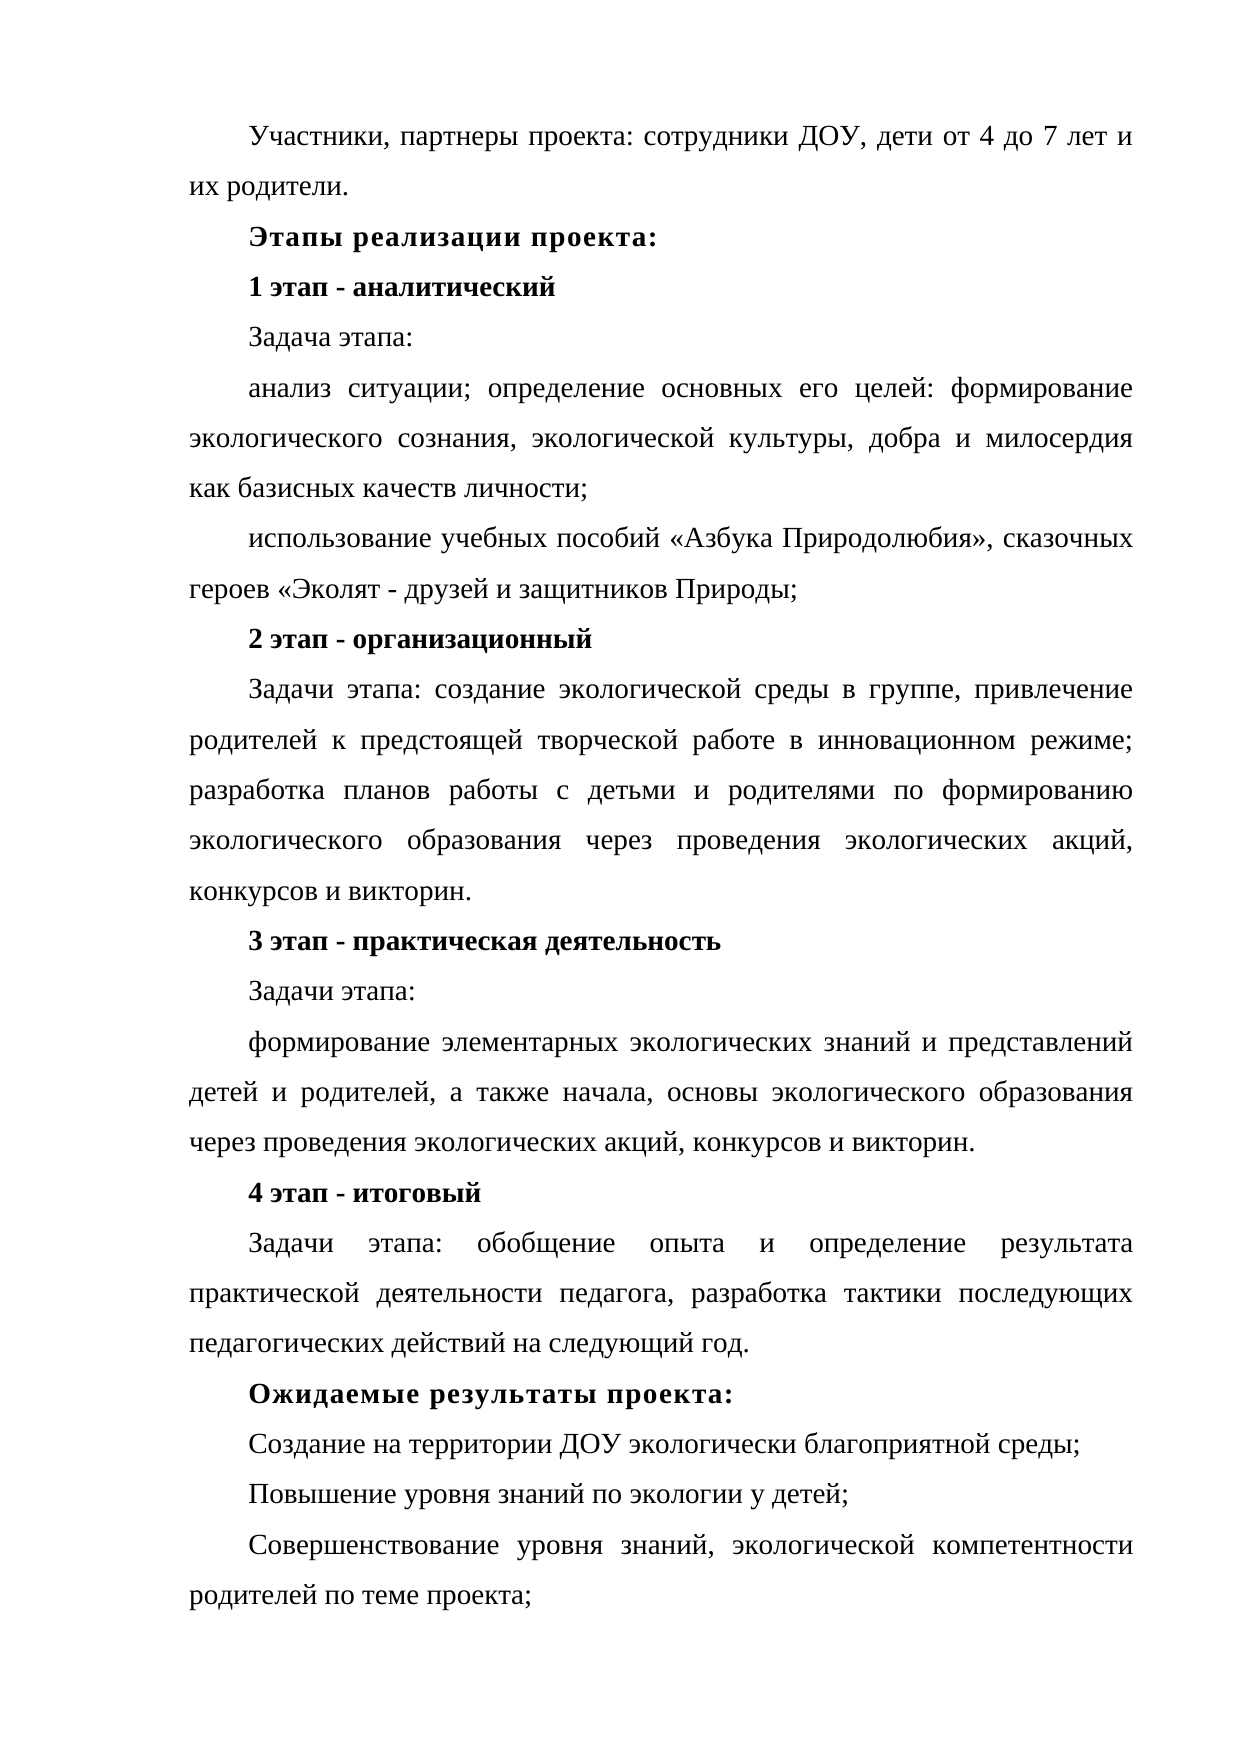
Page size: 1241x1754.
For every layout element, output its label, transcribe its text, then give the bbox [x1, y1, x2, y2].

text 2 этап - организационный [189, 621, 1134, 655]
text Задача этапа: [189, 319, 1134, 353]
text 3 этап - практическая деятельность [189, 923, 1134, 957]
text Совершенствование уровня знаний, экологической компетентности родителей по теме проекта; [189, 1527, 1134, 1611]
text Создание на территории ДОУ экологически благоприятной среды; [189, 1426, 1134, 1460]
text Ожидаемые результаты проекта: [189, 1376, 1134, 1409]
text Повышение уровня знаний по экологии у детей; [189, 1477, 1134, 1510]
text использование учебных пособий «Азбука Природолюбия», сказочных героев «Эколят - друзей и защитников Природы; [189, 521, 1134, 604]
text Задачи этапа: создание экологической среды в группе, привлечение родителей к предстоящей творческой работе в инновационном режиме; разработка планов работы с детьми и родителями по формированию экологического образования через проведения экологических акций, конкурсов и викторин. [189, 672, 1134, 906]
text 1 этап - аналитический [189, 269, 1134, 303]
text формирование элементарных экологических знаний и представлений детей и родителей, а также начала, основы экологического образования через проведения экологических акций, конкурсов и викторин. [189, 1024, 1134, 1158]
text Задачи этапа: обобщение опыта и определение результата практической деятельности педагога, разработка тактики последующих педагогических действий на следующий год. [189, 1225, 1134, 1359]
text Задачи этапа: [189, 973, 1134, 1007]
text анализ ситуации; определение основных его целей: формирование экологического сознания, экологической культуры, добра и милосердия как базисных качеств личности; [189, 370, 1134, 504]
text Этапы реализации проекта: [189, 219, 1134, 252]
text 4 этап - итоговый [189, 1175, 1134, 1208]
text Участники, партнеры проекта: сотрудники ДОУ, дети от 4 до 7 лет и их родители. [189, 118, 1134, 202]
